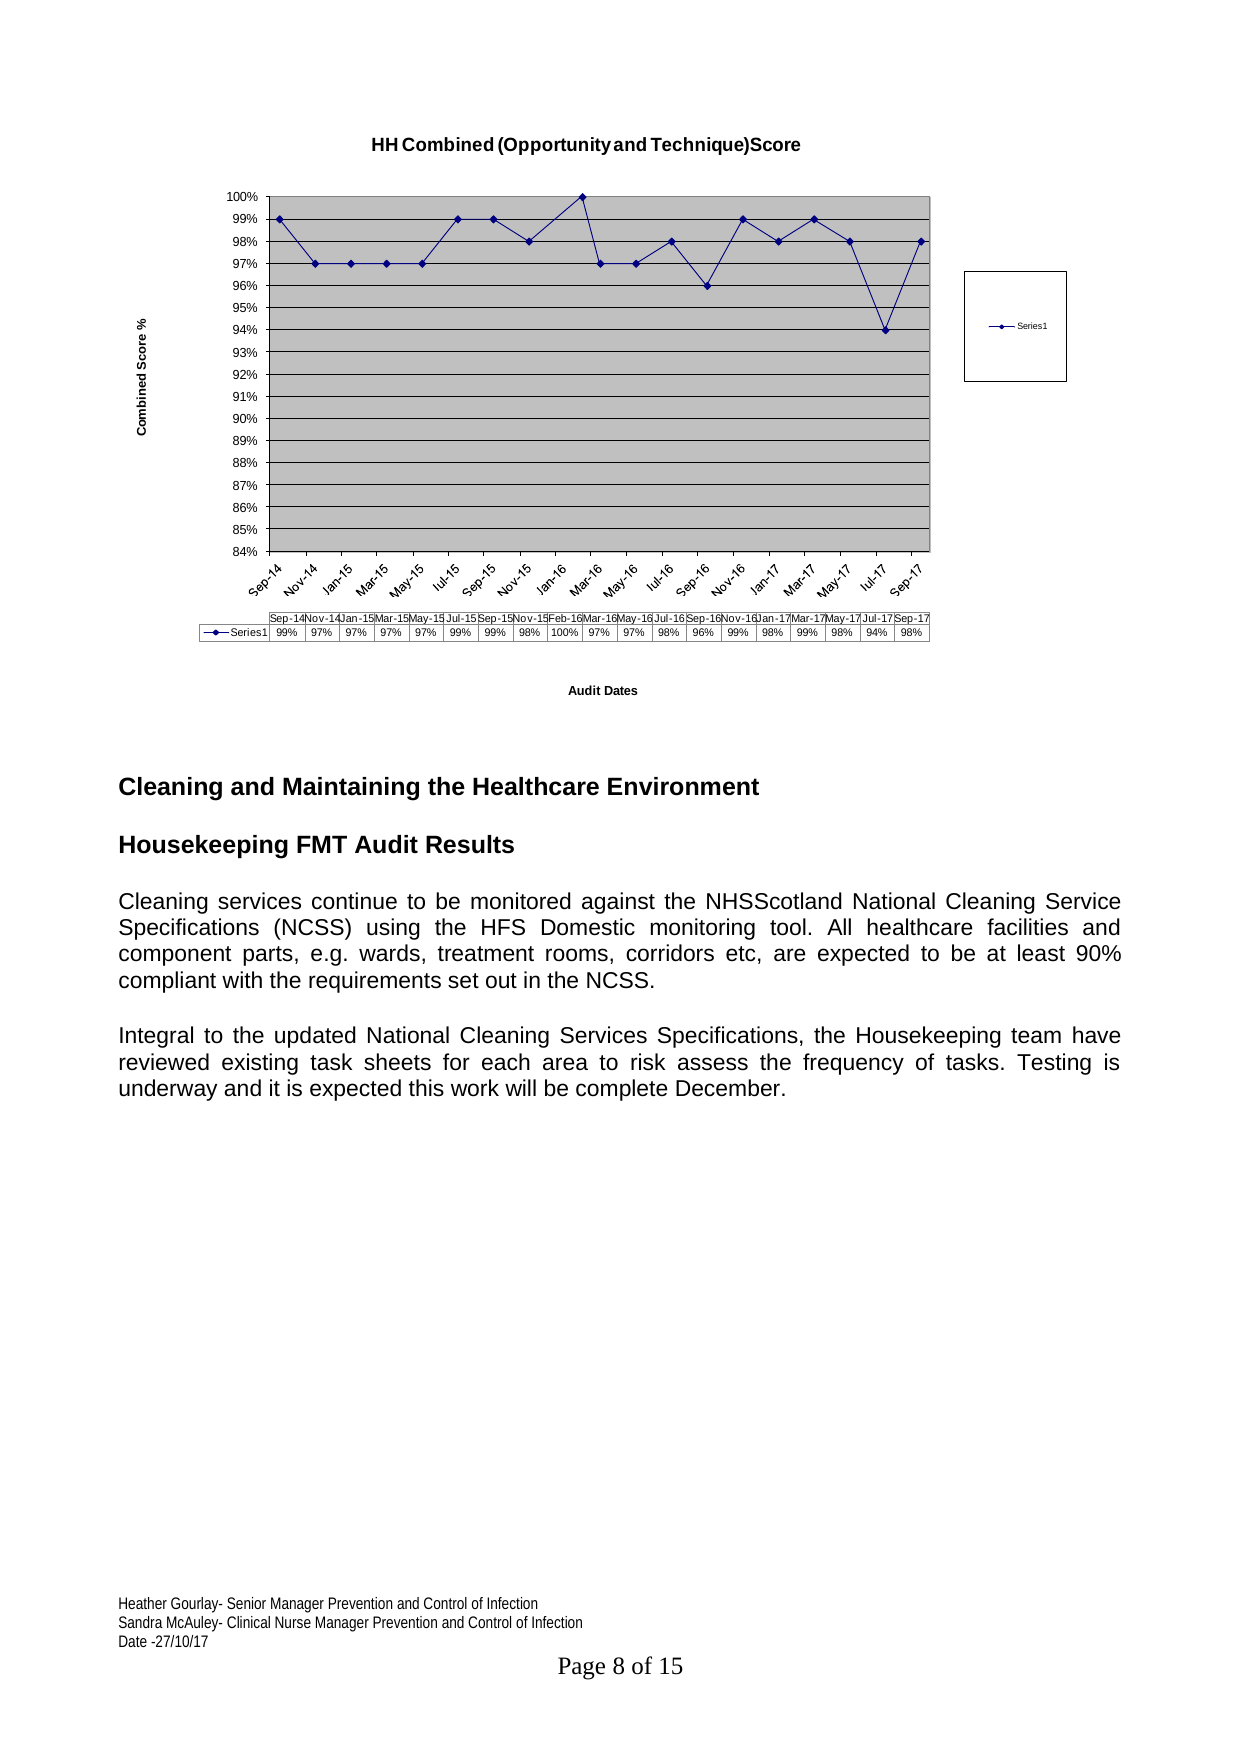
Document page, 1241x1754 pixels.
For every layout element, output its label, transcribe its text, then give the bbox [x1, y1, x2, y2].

text Cleaning and Maintaining the Healthcare Environment [118, 772, 1122, 801]
text Cleaning services continue to be monitored against the NHSScotland National Cleaning Service Specifications (NCSS) using the HFS Domestic monitoring tool. All healthcare facilities and component parts, e.g. wards, treatment rooms, corridors etc, are expected to be at least 90% compliant with the requirements set out in the NCSS. [118, 888, 1122, 993]
text Housekeeping FMT Audit Results [118, 830, 1122, 858]
text Integral to the updated National Cleaning Services Specifications, the Housekeeping team have reviewed existing task sheets for each area to risk assess the frequency of tasks. Testing is underway and it is expected this work will be complete December. [118, 1022, 1122, 1101]
